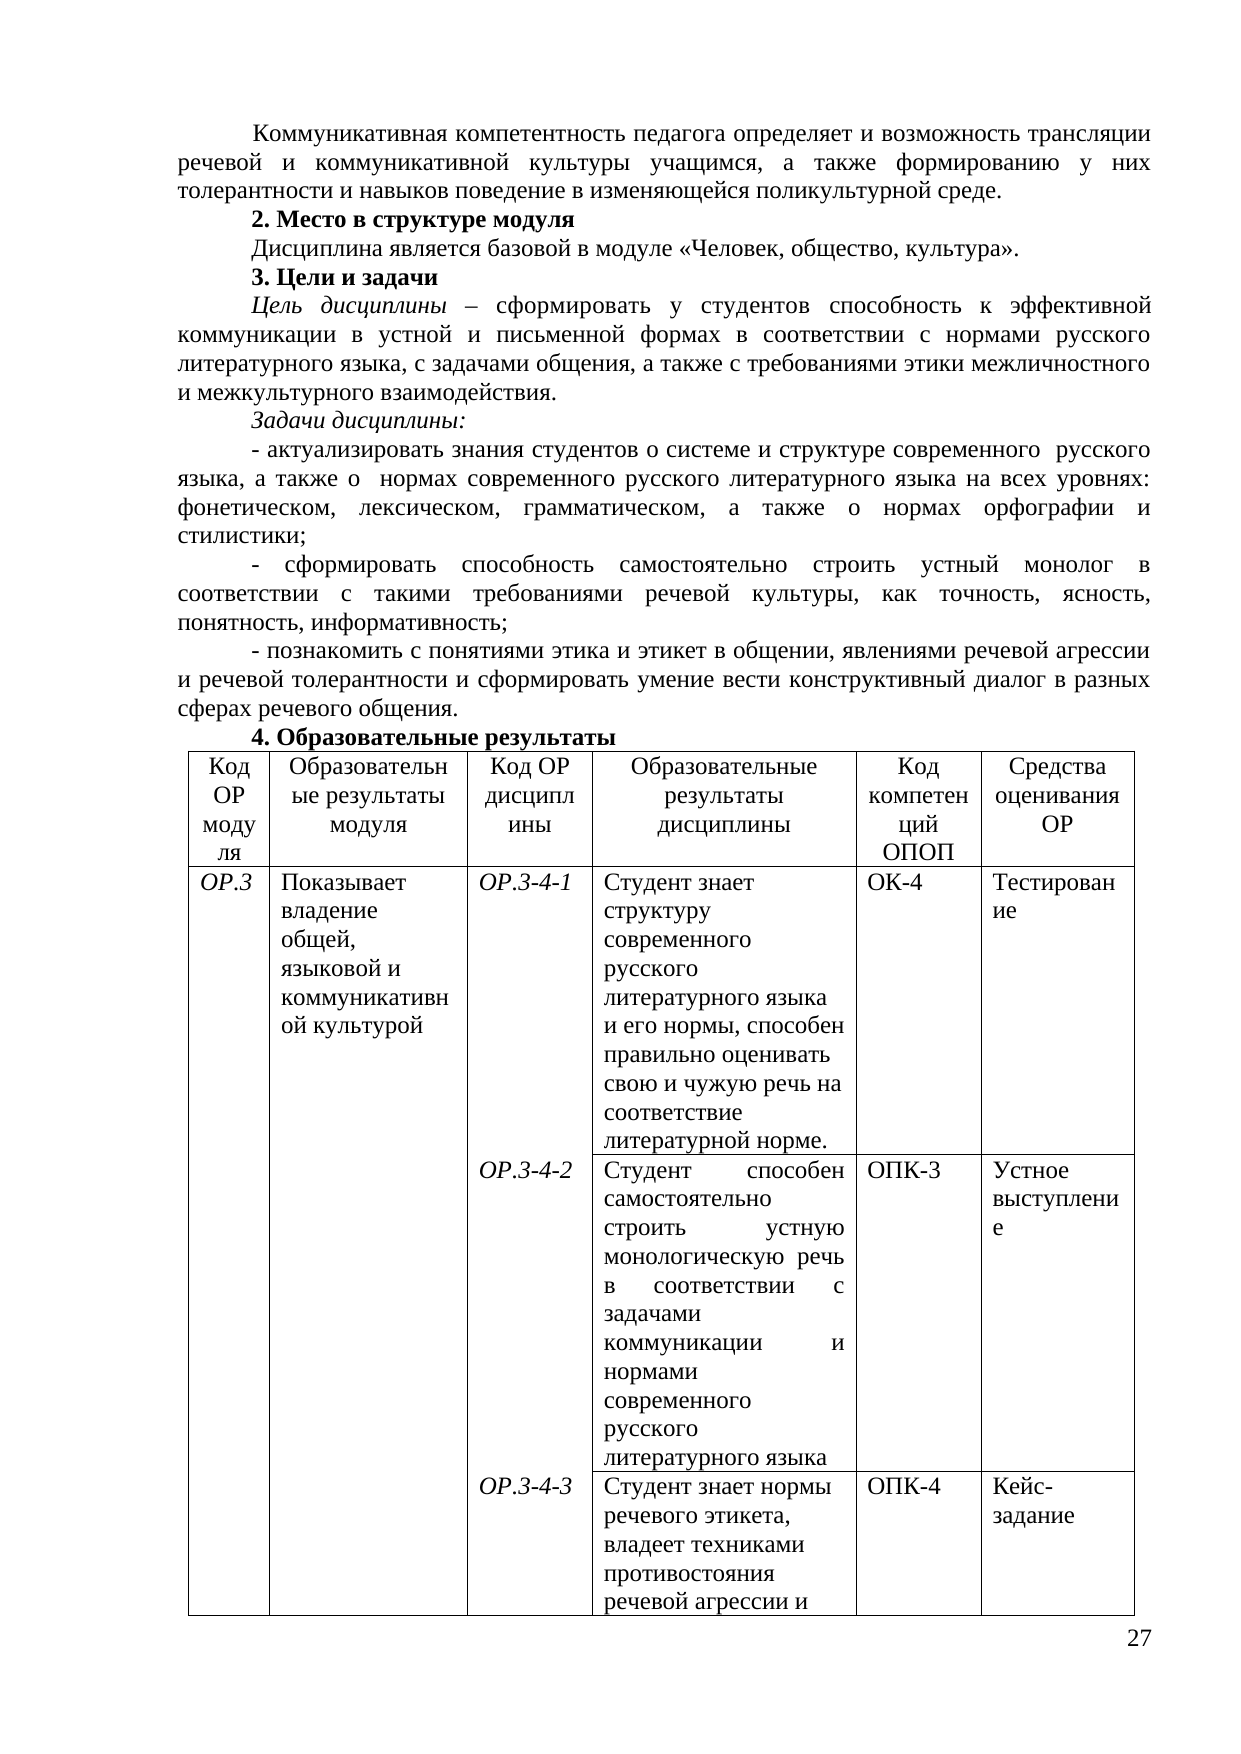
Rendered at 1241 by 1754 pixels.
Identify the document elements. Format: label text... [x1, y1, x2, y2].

table_cell ОР.3-4-2 [468, 1154, 592, 1471]
text - познакомить с понятиями этика и этикет в общении, явлениями речевой агрессии и речевой толерантности и сформировать умение вести конструктивный диалог в разных сферах речевого общения. [177, 636, 1152, 722]
table_cell Кейс-задание [982, 1472, 1134, 1615]
table_cell ОР.3 [189, 867, 269, 1615]
table_header Код ОР дисциплины [468, 752, 592, 866]
text Задачи дисциплины: [177, 406, 1152, 434]
table_header Код компетенций ОПОП [857, 752, 981, 866]
text - сформировать способность самостоятельно строить устный монолог в соответствии с такими требованиями речевой культуры, как точность, ясность, понятность, информативность; [177, 549, 1152, 636]
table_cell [593, 1472, 856, 1615]
table_cell ОК-4 [857, 867, 981, 1154]
table_cell Студент знает структуру современного русского литературного языка и его нормы, способен правильно оценивать свою и чужую речь на соответствие литературной норме. [593, 867, 856, 1154]
table_cell Устное выступление [982, 1155, 1134, 1471]
table_header Средства оценивания ОР [982, 752, 1134, 866]
table_cell ОР.3-4-1 [468, 867, 592, 1154]
text Коммуникативная компетентность педагога определяет и возможность трансляции речевой и коммуникативной культуры учащимся, а также формированию у них толерантности и навыков поведение в изменяющейся поликультурной среде. [177, 118, 1152, 204]
table_cell Тестирование [982, 867, 1134, 1154]
table_cell ОР.3-4-3 [468, 1471, 592, 1615]
table_cell ОПК-4 [857, 1472, 981, 1615]
table_cell Показывает владение общей, языковой и коммуникативной культурой [270, 867, 467, 1615]
text 4. Образовательные результаты [177, 722, 1152, 751]
table_header Код ОР модуля [189, 752, 269, 866]
table_cell ОПК-3 [857, 1155, 981, 1471]
text 3. Цели и задачи [177, 262, 1152, 291]
table_header Образовательные результаты дисциплины [593, 752, 856, 866]
text - актуализировать знания студентов о системе и структуре современного русского языка, а также о нормах современного русского литературного языка на всех уровнях: фонетическом, лексическом, грамматическом, а также о нормах орфографии и стилистики; [177, 434, 1152, 549]
text Дисциплина является базовой в модуле «Человек, общество, культура». [177, 233, 1152, 262]
table_header Образовательные результаты модуля [270, 752, 467, 866]
text 2. Место в структуре модуля [177, 204, 1152, 233]
table_cell Студент способен самостоятельно строить устную монологическую речь в соответствии с задачами коммуникации и нормами современного русского литературного языка [593, 1155, 856, 1471]
text Цель дисциплины – сформировать у студентов способность к эффективной коммуникации в устной и письменной формах в соответствии с нормами русского литературного языка, с задачами общения, а также с требованиями этики межличностного и межкультурного взаимодействия. [177, 291, 1152, 406]
